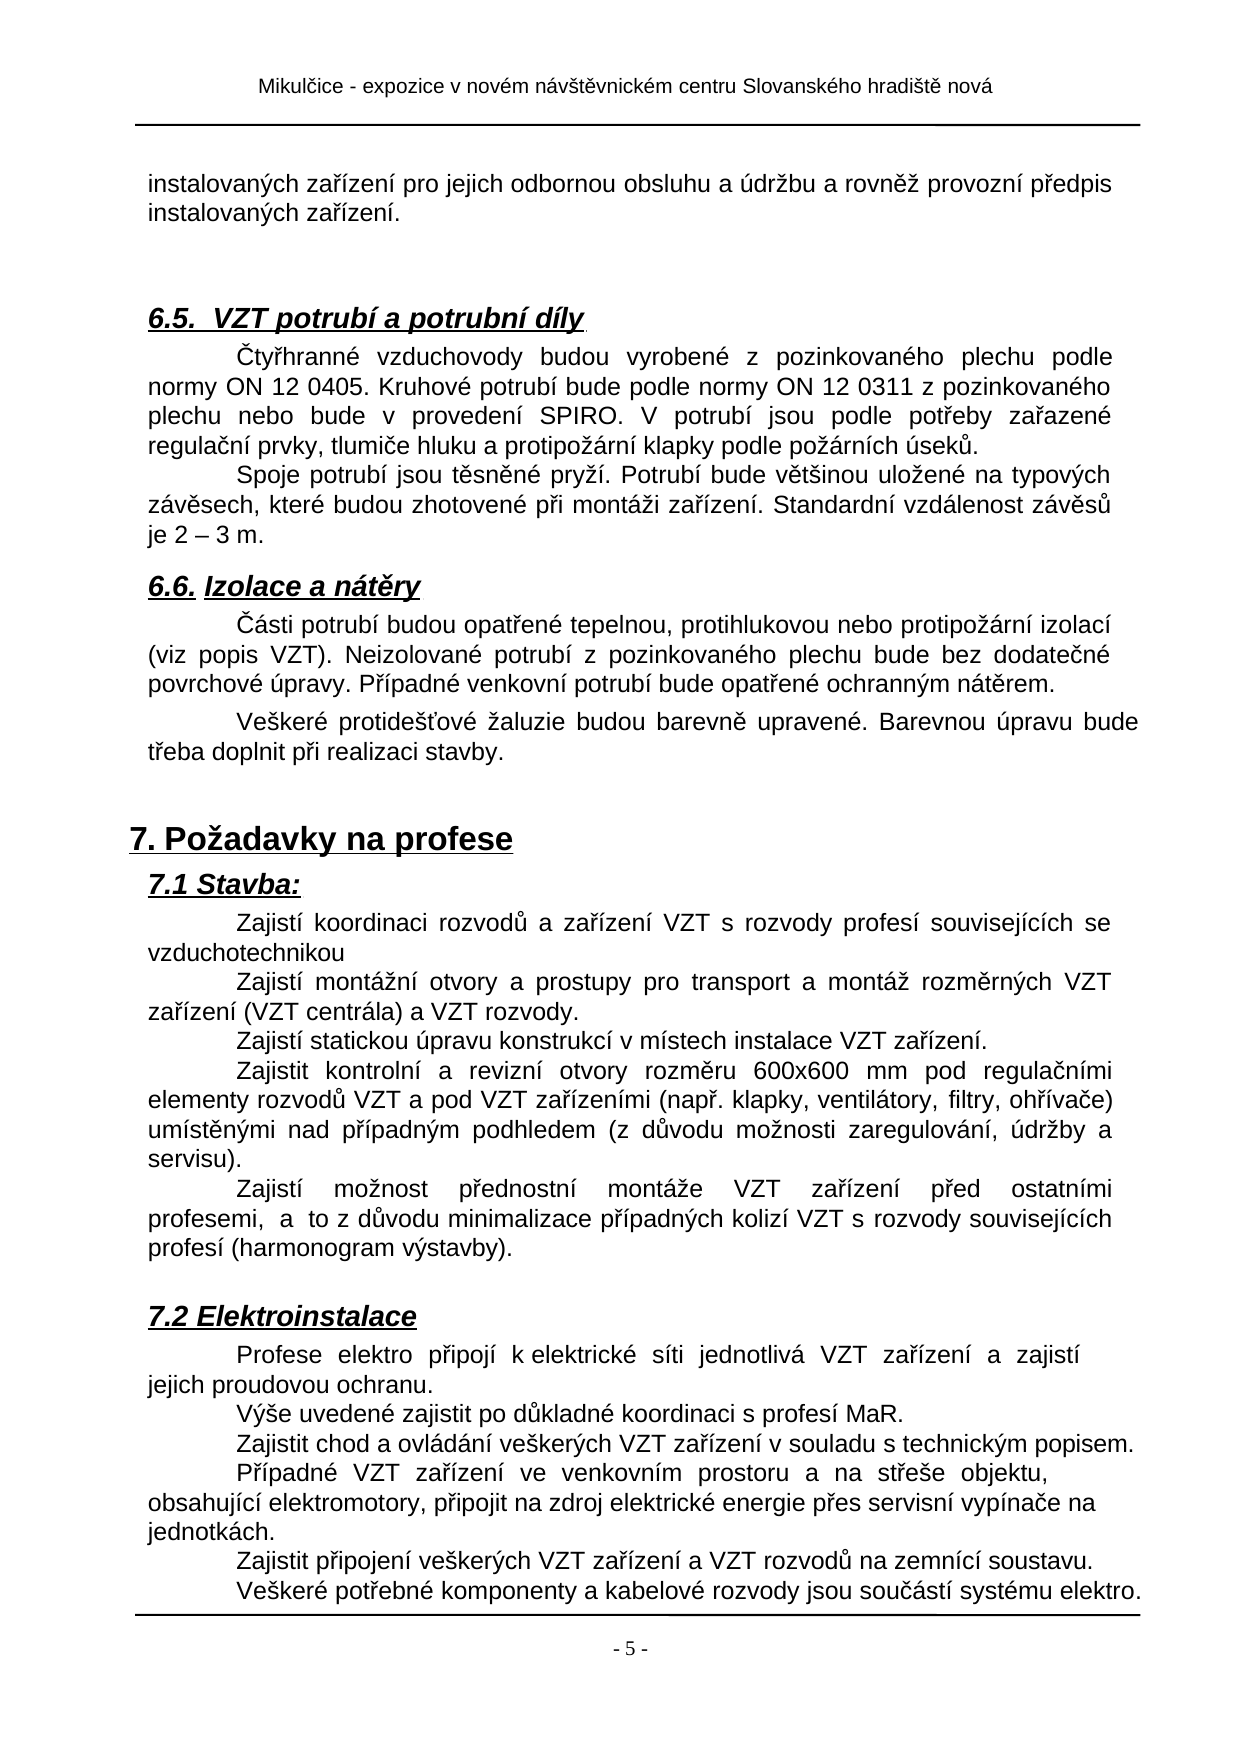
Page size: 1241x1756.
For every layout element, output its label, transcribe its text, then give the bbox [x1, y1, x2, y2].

text Čtyřhranné vzduchovody budou vyrobené z pozinkovaného plechu podle normy ON 12 0405. Kruhové potrubí bude podle normy ON 12 0311 z pozinkovaného plechu nebo bude v provedení SPIRO. V potrubí jsou podle potřeby zařazené regulační prvky, tlumiče hluku a protipožární klapky podle požárních úseků. [148, 342, 1113, 459]
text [148, 169, 1112, 227]
text Části potrubí budou opatřené tepelnou, protihlukovou nebo protipožární izolací (viz popis VZT). Neizolované potrubí z pozinkovaného plechu bude bez dodatečné povrchové úpravy. Případné venkovní potrubí bude opatřené ochranným nátěrem. [148, 610, 1113, 698]
subtitle 7.1 Stavba: [148, 867, 1146, 901]
subtitle VZT potrubí a potrubní díly [148, 301, 1146, 334]
subtitle 7.2 Elektroinstalace [148, 1299, 1146, 1333]
text Zajistí koordinaci rozvodů a zařízení VZT s rozvody profesí souvisejících se vzduchotechnikou [148, 908, 1113, 966]
subtitle Izolace a nátěry [148, 569, 1146, 602]
text Výše uvedené zajistit po důkladné koordinaci s profesí MaR. [236, 1399, 1146, 1428]
text Zajistit chod a ovládání veškerých VZT zařízení v souladu s technickým popisem. [236, 1429, 1146, 1457]
text Zajistit kontrolní a revizní otvory rozměru 600x600 mm pod regulačními elementy rozvodů VZT a pod VZT zařízeními (např. klapky, ventilátory, filtry, ohřívače) umístěnými nad případným podhledem (z důvodu možnosti zaregulování, údržby a servisu). [148, 1056, 1113, 1173]
text Zajistí montážní otvory a prostupy pro transport a montáž rozměrných VZT zařízení (VZT centrála) a VZT rozvody. [148, 967, 1113, 1026]
text Zajistit připojení veškerých VZT zařízení a VZT rozvodů na zemnící soustavu. [236, 1547, 1146, 1576]
subtitle 7. Požadavky na profese [129, 819, 1146, 858]
text Profese elektro připojí k elektrické síti jednotlivá VZT zařízení a zajistí jejich proudovou ochranu. [148, 1340, 1146, 1399]
text Veškeré potřebné komponenty a kabelové rozvody jsou součástí systému elektro. [236, 1576, 1146, 1605]
text Spoje potrubí jsou těsněné pryží. Potrubí bude většinou uložené na typových závěsech, které budou zhotovené při montáži zařízení. Standardní vzdálenost závěsů je 2 – 3 m. [148, 460, 1112, 548]
text Zajistí možnost přednostní montáže VZT zařízení před ostatními profesemi, a to z důvodu minimalizace případných kolizí VZT s rozvody souvisejících profesí (harmonogram výstavby). [148, 1174, 1113, 1262]
text Veškeré protidešťové žaluzie budou barevně upravené. Barevnou úpravu bude třeba doplnit při realizaci stavby. [148, 707, 1146, 765]
text Případné VZT zařízení ve venkovním prostoru a na střeše objektu, obsahující elektromotory, připojit na zdroj elektrické energie přes servisní vypínače na jednotkách. [148, 1458, 1146, 1546]
text Zajistí statickou úpravu konstrukcí v místech instalace VZT zařízení. [236, 1026, 1146, 1055]
